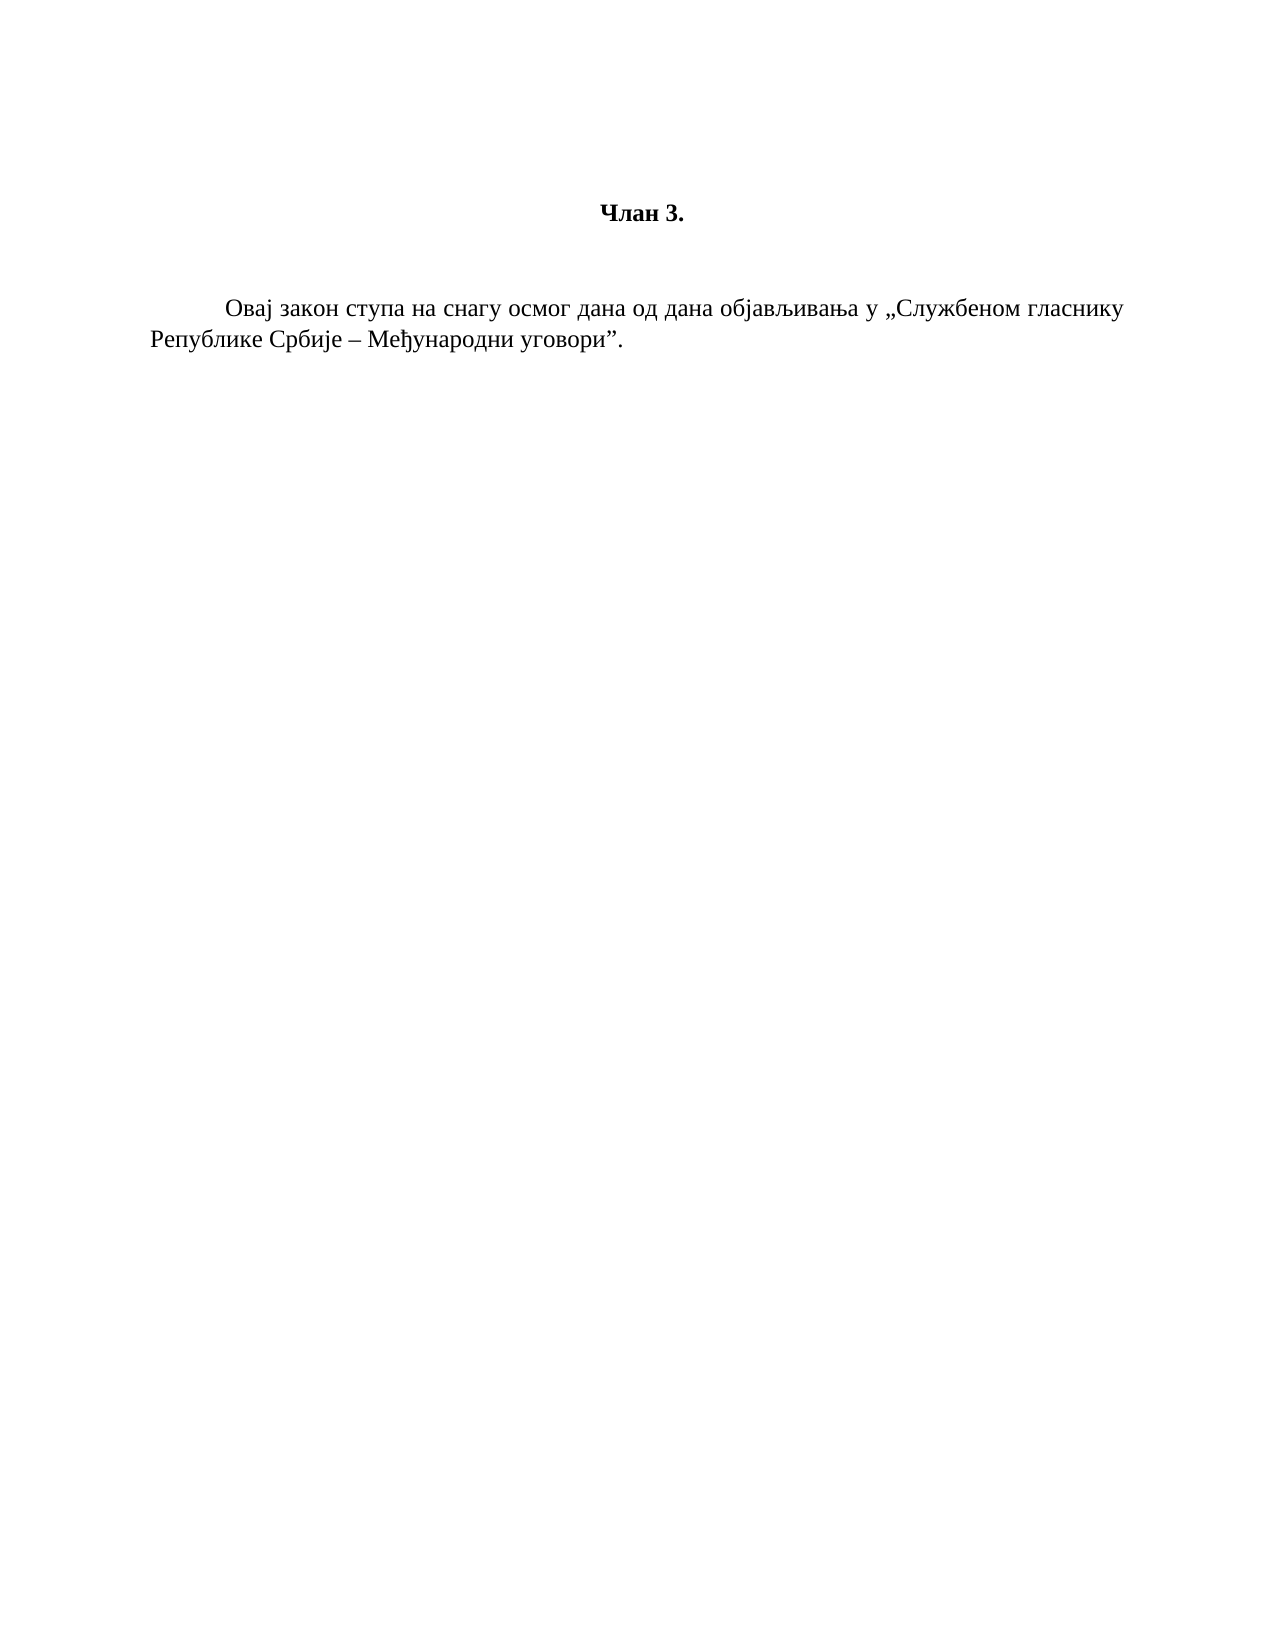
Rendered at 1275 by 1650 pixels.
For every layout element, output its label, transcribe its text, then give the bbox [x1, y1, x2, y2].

text Овај закон ступа на снагу осмог дана од дана објављивања у „Службеном гласнику Републике Србије – Међународни уговори”. [150, 293, 1125, 353]
text Члан 3. [525, 198, 1125, 226]
